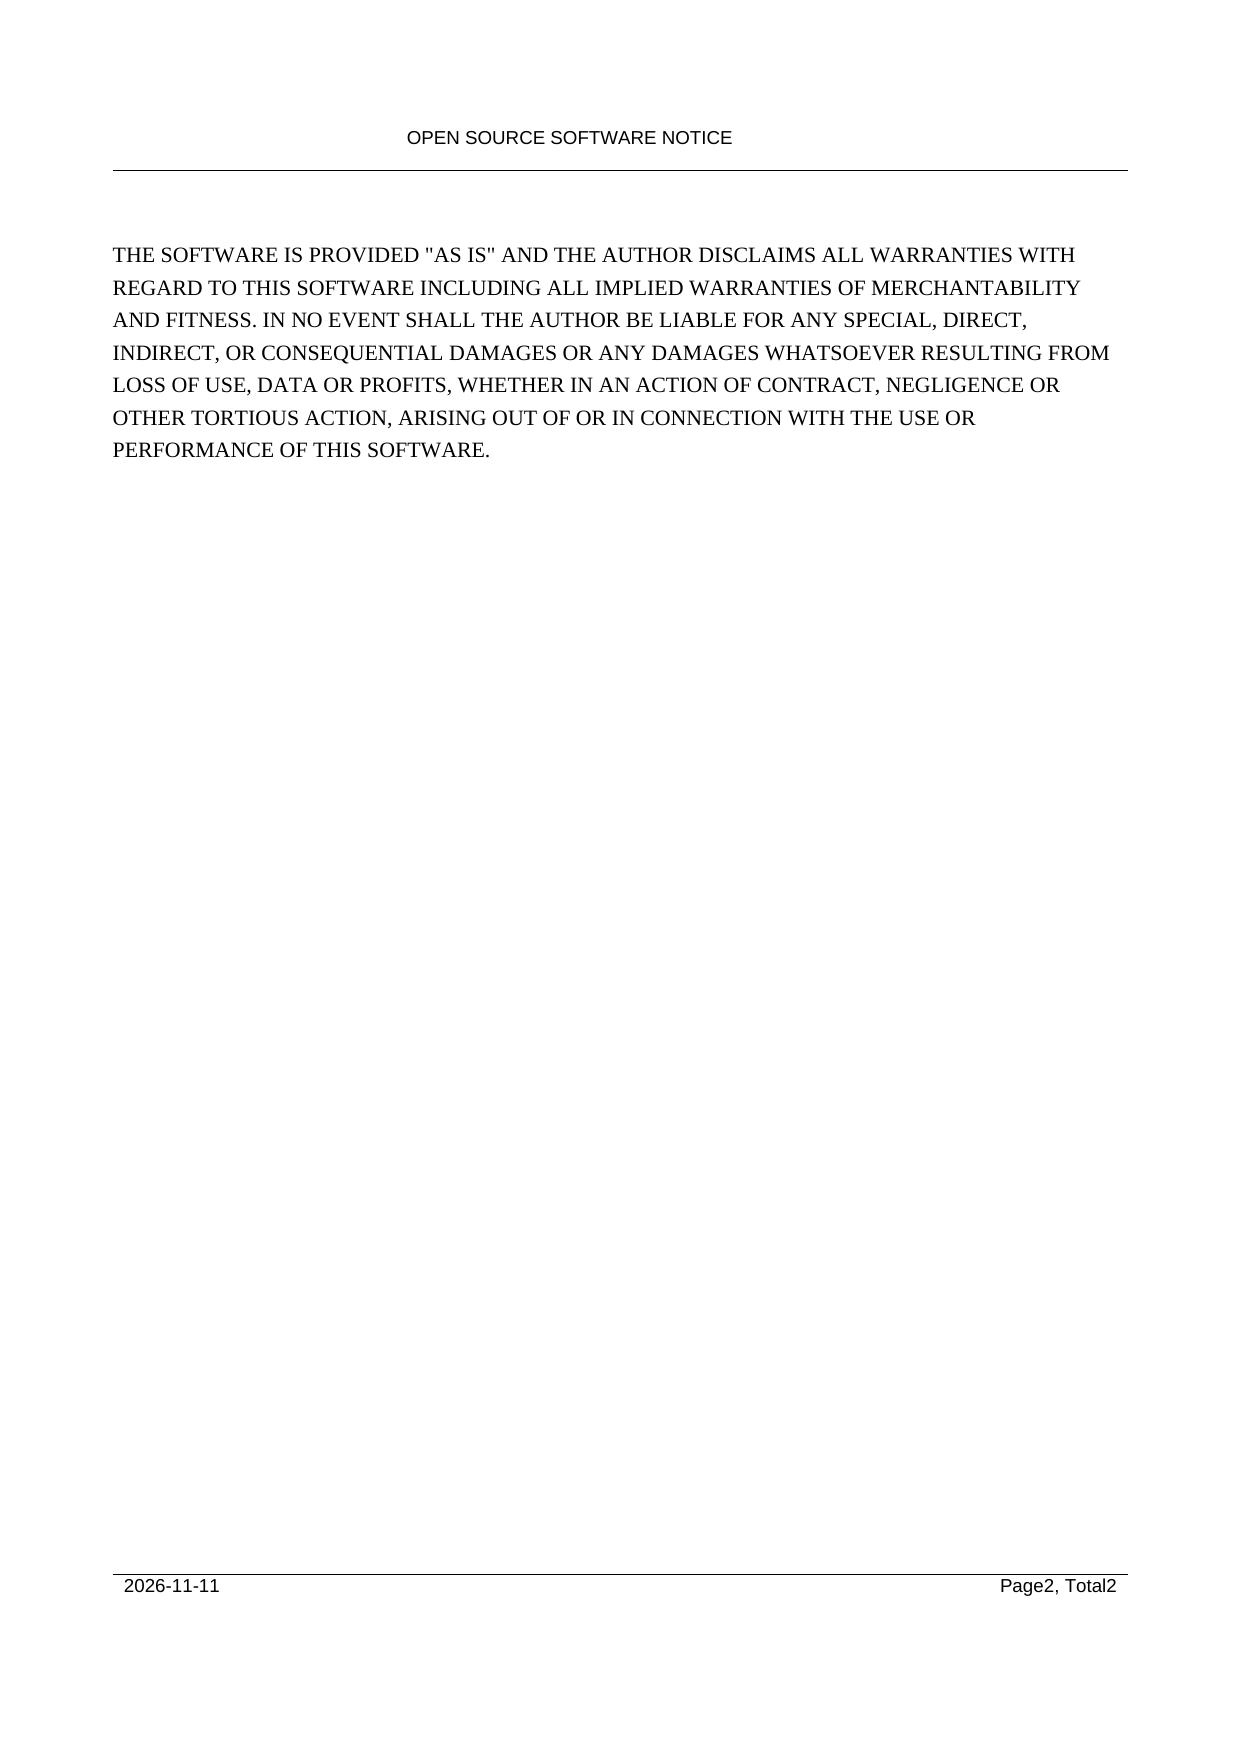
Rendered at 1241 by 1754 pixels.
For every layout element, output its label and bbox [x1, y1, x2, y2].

text [112, 206, 1128, 499]
